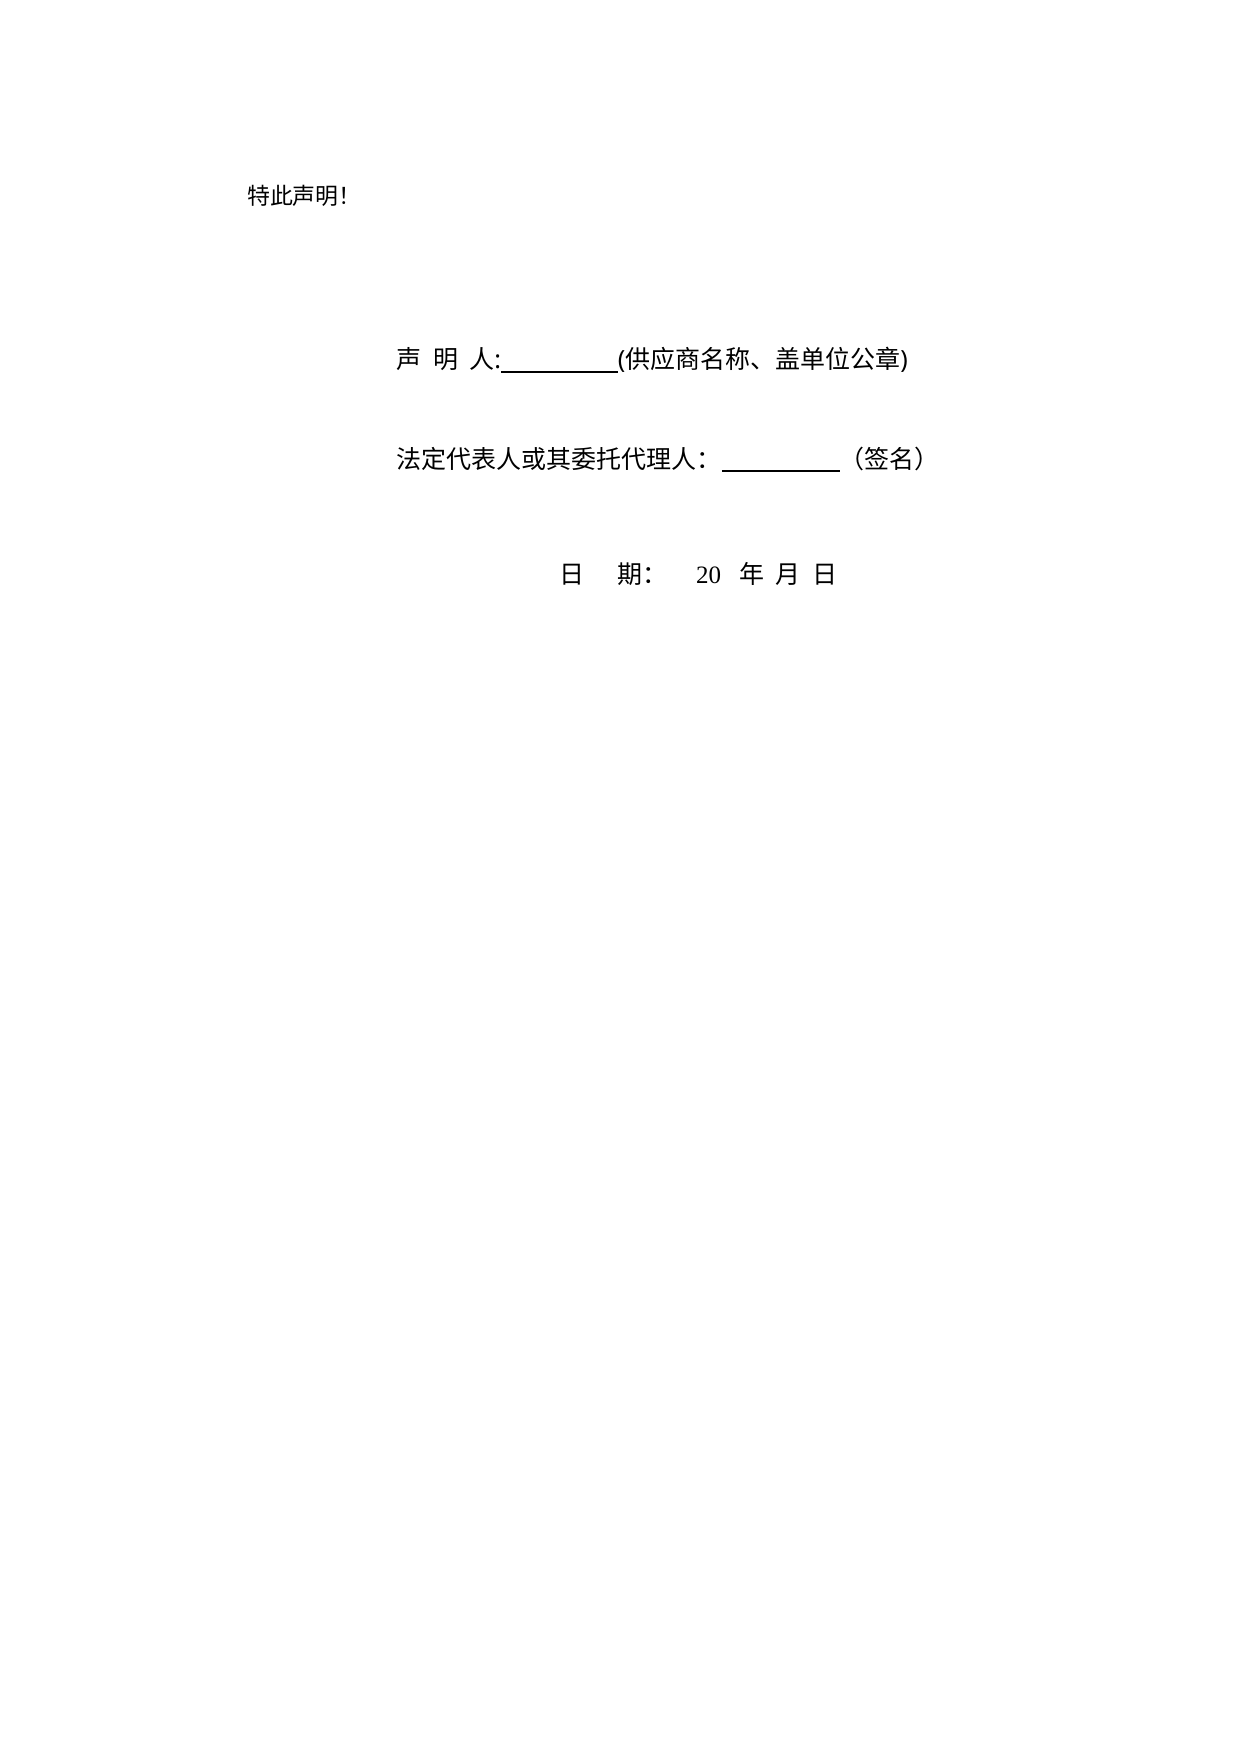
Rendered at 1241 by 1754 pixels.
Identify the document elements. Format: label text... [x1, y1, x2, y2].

text 法定代表人或其委托代理人： （签名） [187, 425, 1053, 490]
text 声 明 人: (供应商名称、盖单位公章) [187, 326, 1053, 391]
text 特此声明！ [187, 162, 1053, 227]
text 日 期： 20 年 月 日 [187, 541, 1053, 606]
